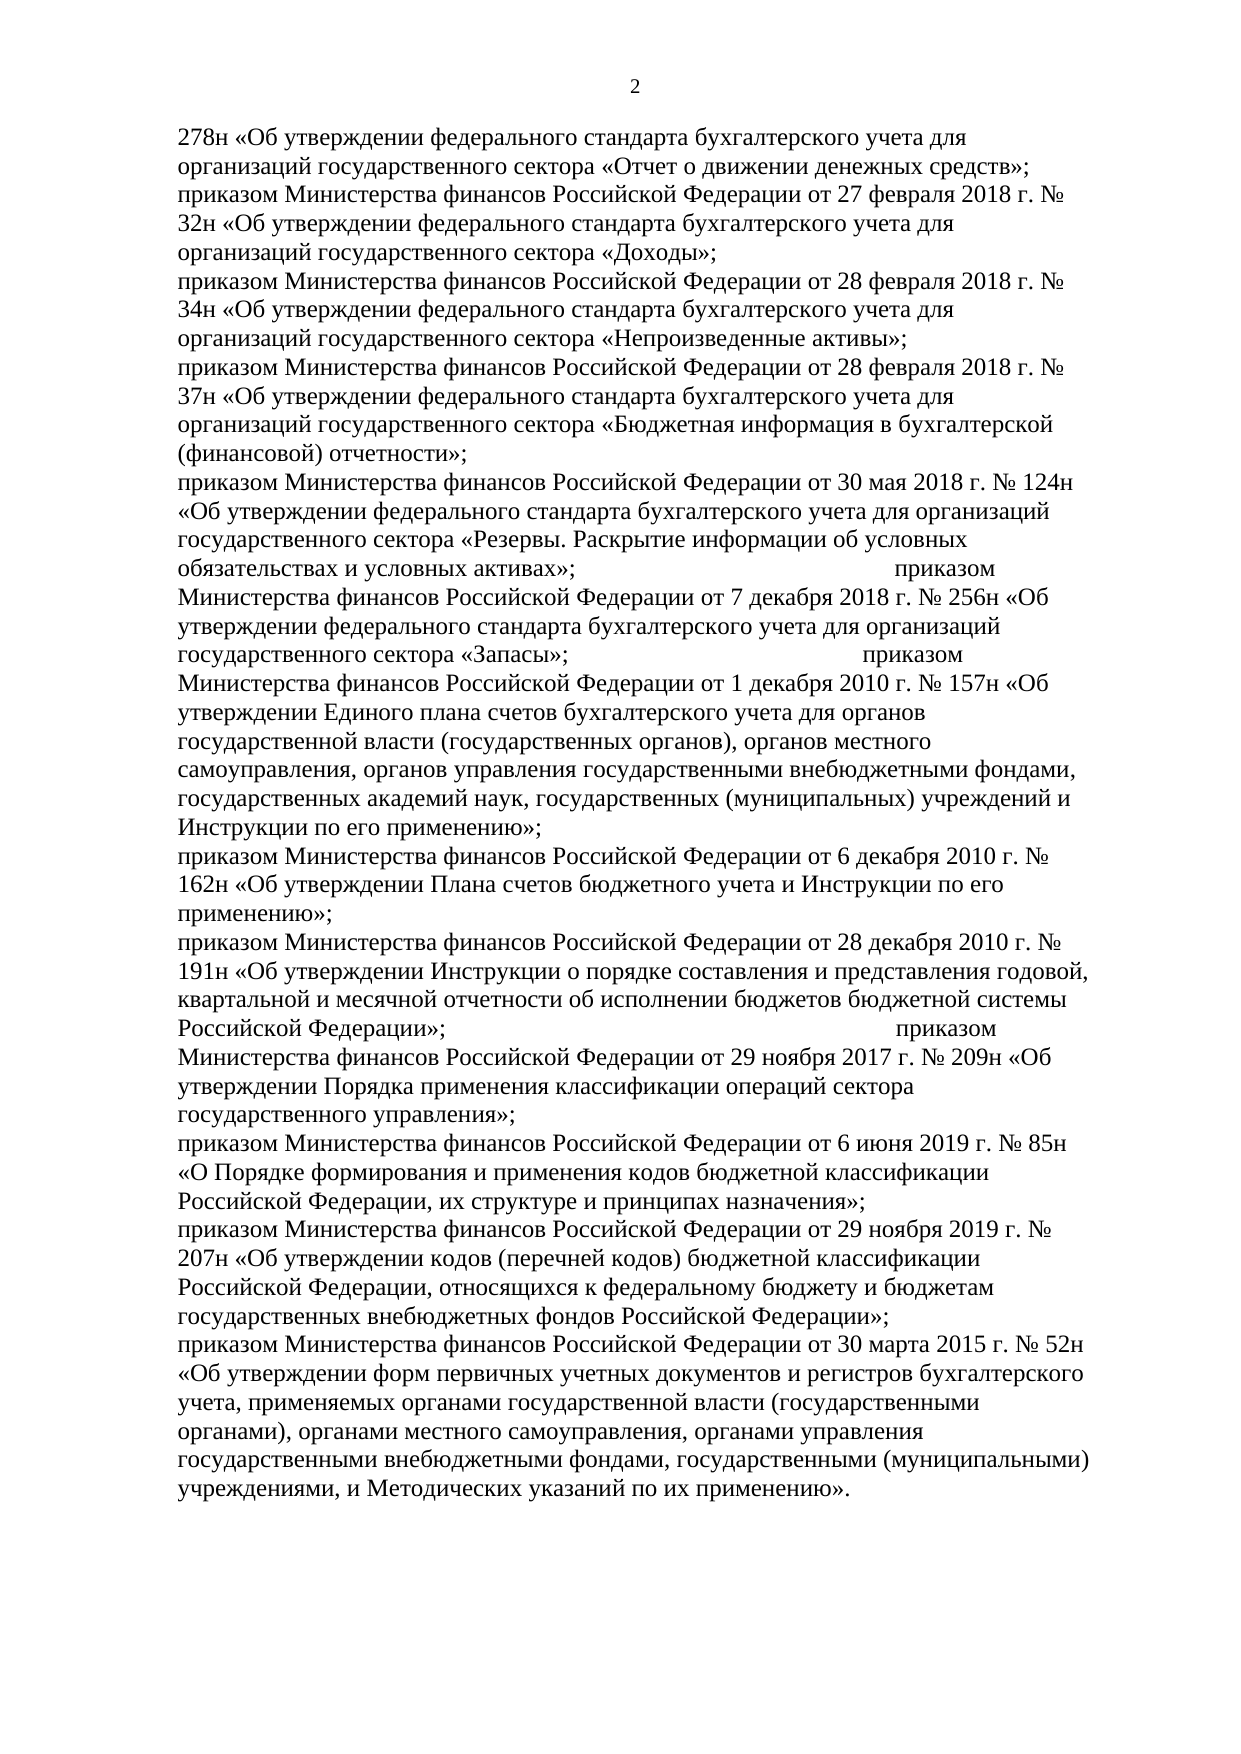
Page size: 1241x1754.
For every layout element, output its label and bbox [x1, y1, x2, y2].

text [177, 122, 1092, 1502]
